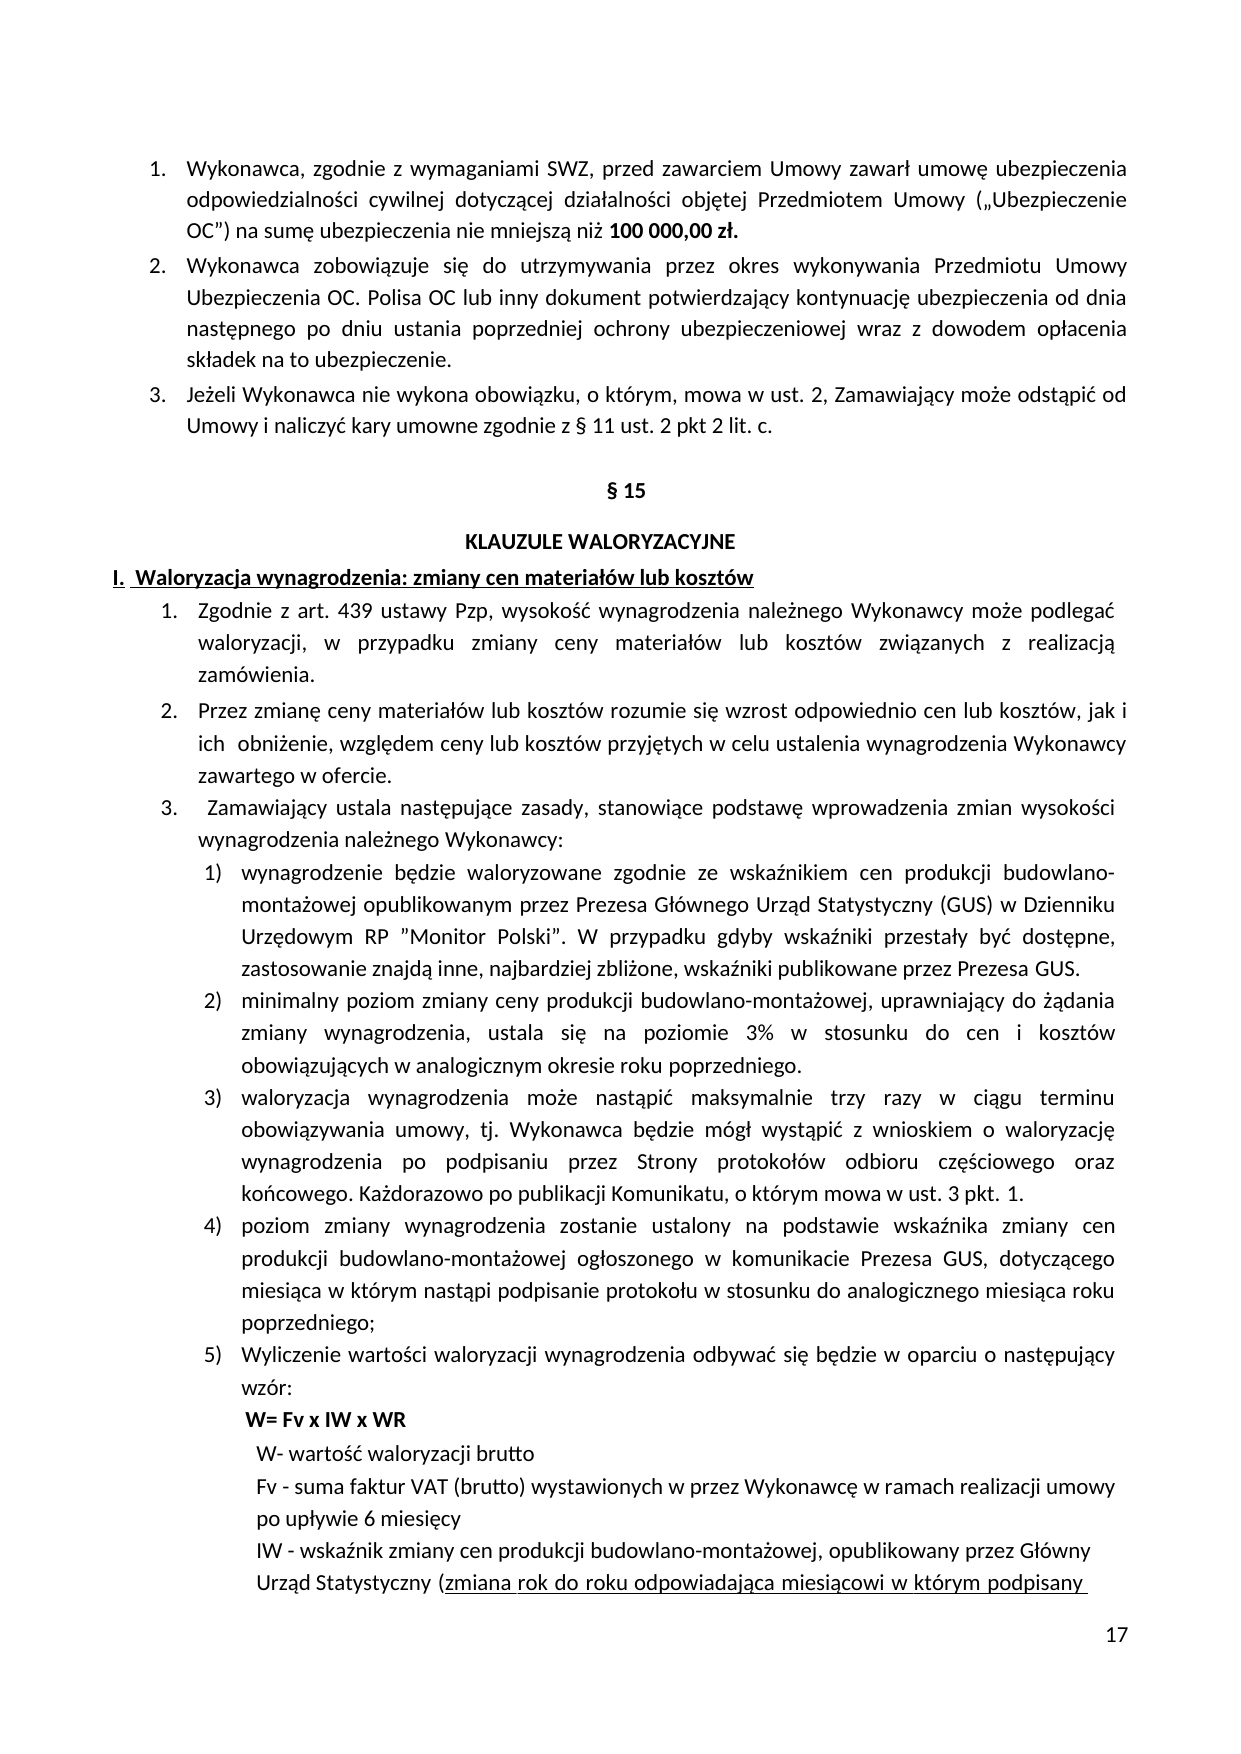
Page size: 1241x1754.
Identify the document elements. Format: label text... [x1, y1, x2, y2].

list Przez zmianę ceny materiałów lub kosztów rozumie się wzrost odpowiednio cen lub kosztów, jak i ich obniżenie, względem ceny lub kosztów przyjętych w celu ustalenia wynagrodzenia Wykonawcy zawartego w ofercie. [160, 697, 1128, 789]
list Wyliczenie wartości waloryzacji wynagrodzenia odbywać się będzie w oparciu o następujący wzór: [203, 1340, 1116, 1401]
subtitle § 15 [423, 476, 830, 504]
list Wykonawca, zgodnie z wymaganiami SWZ, przed zawarciem Umowy zawarł umowę ubezpieczenia odpowiedzialności cywilnej dotyczącej działalności objętej Przedmiotem Umowy („Ubezpieczenie OC”) na sumę ubezpieczenia nie mniejszą niż 100 000,00 zł. [149, 154, 1128, 244]
list Jeżeli Wykonawca nie wykona obowiązku, o którym, mowa w ust. 2, Zamawiający może odstąpić od Umowy i naliczyć kary umowne zgodnie z § 11 ust. 2 pkt 2 lit. c. [149, 380, 1128, 439]
text KLAUZULE WALORYZACYJNE [371, 527, 830, 556]
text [256, 1536, 1128, 1597]
text Fv - suma faktur VAT (brutto) wystawionych w przez Wykonawcę w ramach realizacji umowy po upływie 6 miesięcy [256, 1472, 1126, 1532]
list minimalny poziom zmiany ceny produkcji budowlano-montażowej, uprawniający do żądania zmiany wynagrodzenia, ustala się na poziomie 3% w stosunku do cen i kosztów obowiązujących w analogicznym okresie roku poprzedniego. [203, 986, 1117, 1079]
subtitle W= Fv x IW x WR [245, 1405, 888, 1433]
subtitle I. Waloryzacja wynagrodzenia: zmiany cen materiałów lub kosztów [112, 563, 1128, 591]
list Wykonawca zobowiązuje się do utrzymywania przez okres wykonywania Przedmiotu Umowy Ubezpieczenia OC. Polisa OC lub inny dokument potwierdzający kontynuację ubezpieczenia od dnia następnego po dniu ustania poprzedniej ochrony ubezpieczeniowej wraz z dowodem opłacenia składek na to ubezpieczenie. [149, 252, 1128, 373]
list waloryzacja wynagrodzenia może nastąpić maksymalnie trzy razy w ciągu terminu obowiązywania umowy, tj. Wykonawca będzie mógł wystąpić z wnioskiem o waloryzację wynagrodzenia po podpisaniu przez Strony protokołów odbioru częściowego oraz końcowego. Każdorazowo po publikacji Komunikatu, o którym mowa w ust. 3 pkt. 1. [203, 1083, 1116, 1207]
list poziom zmiany wynagrodzenia zostanie ustalony na podstawie wskaźnika zmiany cen produkcji budowlano-montażowej ogłoszonego w komunikacie Prezesa GUS, dotyczącego miesiąca w którym nastąpi podpisanie protokołu w stosunku do analogicznego miesiąca roku poprzedniego; [203, 1212, 1116, 1336]
list Zgodnie z art. 439 ustawy Pzp, wysokość wynagrodzenia należnego Wykonawcy może podlegać waloryzacji, w przypadku zmiany ceny materiałów lub kosztów związanych z realizacją zamówienia. [160, 596, 1116, 688]
list Zamawiający ustala następujące zasady, stanowiące podstawę wprowadzenia zmian wysokości wynagrodzenia należnego Wykonawcy: [160, 793, 1116, 853]
text W- wartość waloryzacji brutto [256, 1439, 1128, 1468]
list wynagrodzenie będzie waloryzowane zgodnie ze wskaźnikiem cen produkcji budowlano- montażowej opublikowanym przez Prezesa Głównego Urząd Statystyczny (GUS) w Dzienniku Urzędowym RP ”Monitor Polski”. W przypadku gdyby wskaźniki przestały być dostępne, zastosowanie znajdą inne, najbardziej zbliżone, wskaźniki publikowane przez Prezesa GUS. [203, 858, 1116, 982]
